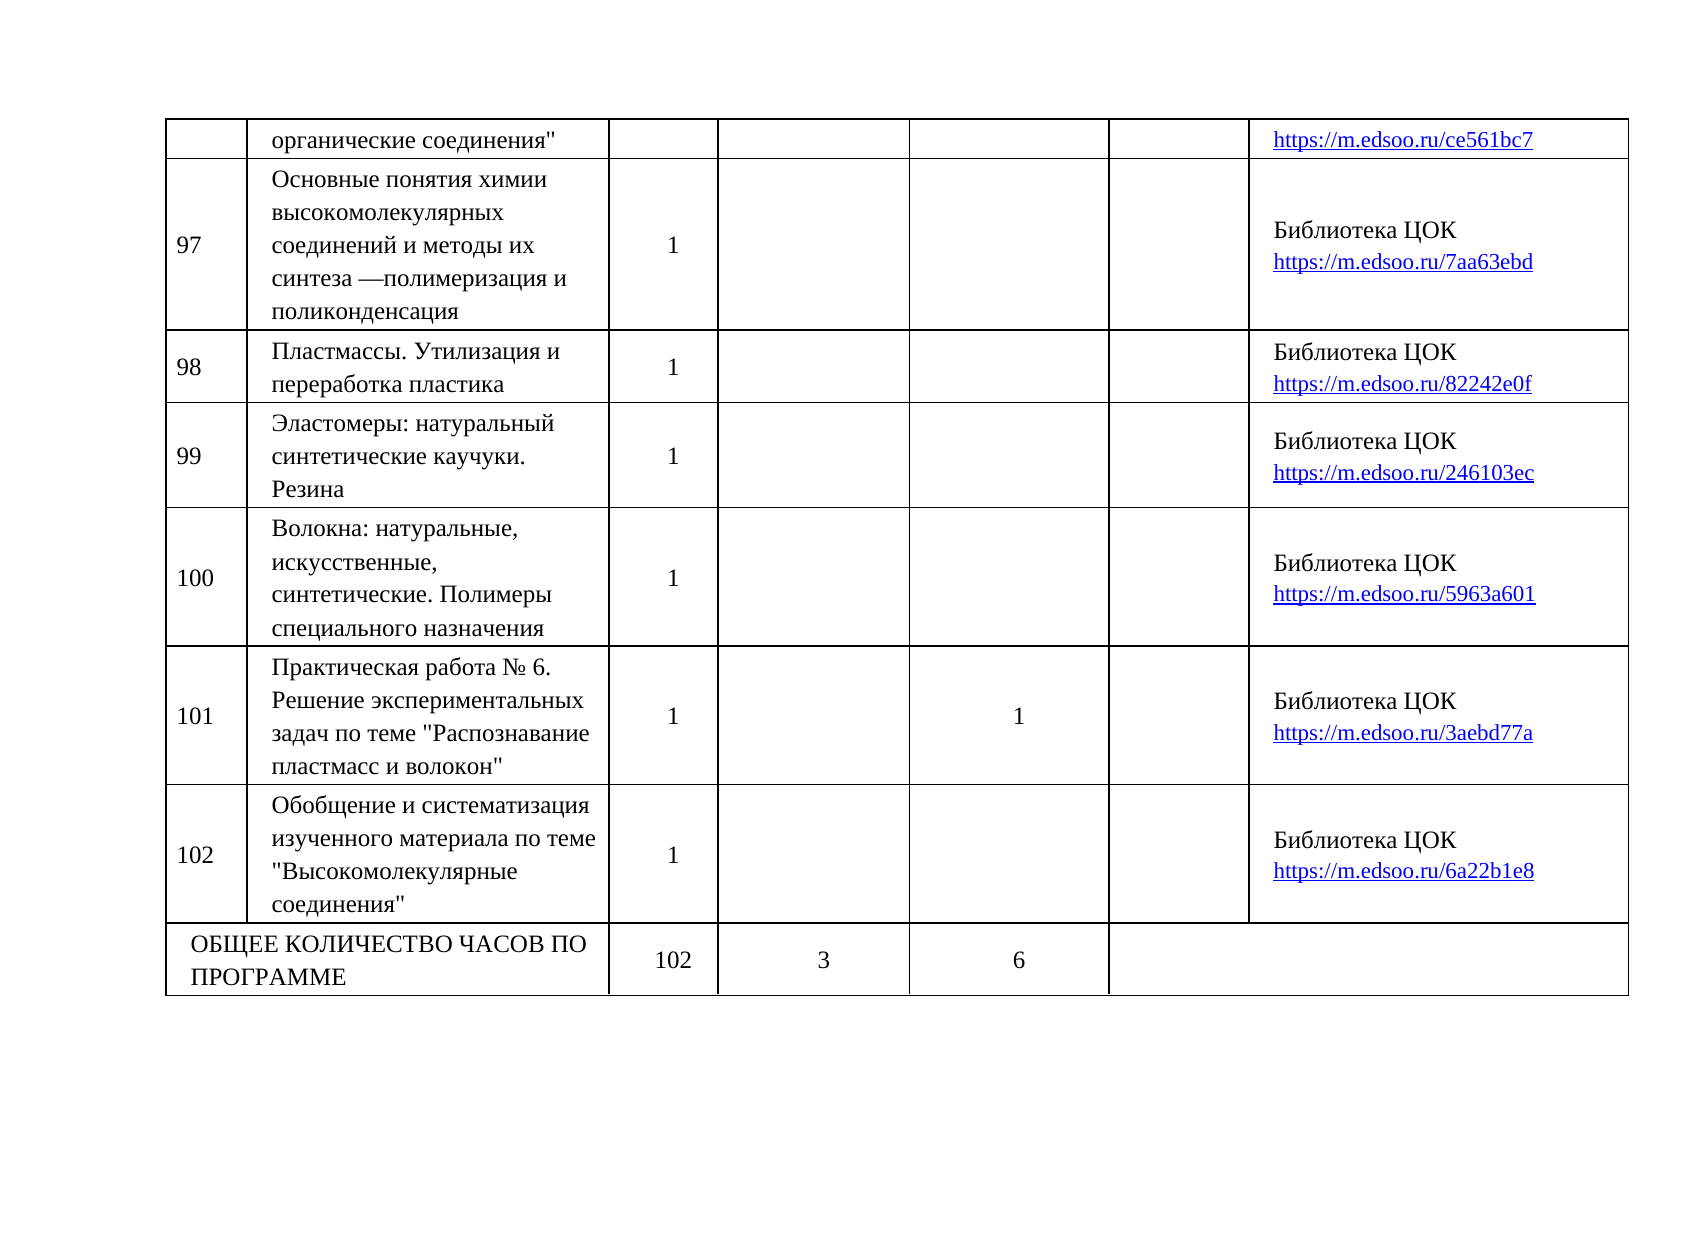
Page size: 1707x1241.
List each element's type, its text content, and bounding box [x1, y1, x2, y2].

table_cell [719, 331, 909, 401]
table_cell [719, 647, 909, 784]
table_cell [1110, 403, 1248, 507]
table_cell [910, 403, 1108, 507]
table_cell Практическая работа № 6. Решение экспериментальных задач по теме "Распознавание пластмасс и волокон" [248, 647, 608, 784]
table_cell 1 [910, 647, 1108, 784]
table_cell [910, 331, 1108, 401]
table_cell [1110, 159, 1248, 329]
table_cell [1250, 120, 1628, 157]
table_cell 1 [610, 159, 717, 329]
table_cell [1110, 331, 1248, 401]
table_cell 102 [167, 785, 246, 922]
table_cell 102 [610, 924, 717, 994]
table_cell 99 [167, 403, 246, 507]
table_cell Основные понятия химии высокомолекулярных соединений и методы их синтеза —полимеризация и поликонденсация [248, 159, 608, 329]
table_cell [1110, 785, 1248, 922]
table_cell [1110, 647, 1248, 784]
table_cell Пластмассы. Утилизация и переработка пластика [248, 331, 608, 401]
table_cell Библиотека ЦОК https://m.edsoo.ru/82242e0f [1250, 331, 1628, 401]
table_cell 1 [610, 403, 717, 507]
table_cell 1 [610, 120, 717, 157]
table_cell [719, 159, 909, 329]
table_cell 1 [610, 647, 717, 784]
table_cell [910, 508, 1108, 645]
table_cell 1 [719, 120, 909, 157]
table_cell 1 [610, 331, 717, 401]
table_cell [719, 785, 909, 922]
table_cell 3 [719, 924, 909, 994]
table_cell 96 [167, 120, 246, 157]
table_cell Эластомеры: натуральный синтетические каучуки. Резина [248, 403, 608, 507]
table_cell [910, 120, 1108, 157]
table_cell [1110, 120, 1248, 157]
table_cell [910, 159, 1108, 329]
table_cell ОБЩЕЕ КОЛИЧЕСТВО ЧАСОВ ПО ПРОГРАММЕ [167, 924, 608, 994]
table_cell 98 [167, 331, 246, 401]
table_cell Библиотека ЦОК https://m.edsoo.ru/5963a601 [1250, 508, 1628, 645]
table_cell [248, 120, 608, 157]
table_cell 101 [167, 647, 246, 784]
table_cell 1 [610, 785, 717, 922]
table_cell [910, 785, 1108, 922]
table_cell [719, 403, 909, 507]
table_cell [1110, 924, 1628, 994]
table_cell 97 [167, 159, 246, 329]
table_cell Библиотека ЦОК https://m.edsoo.ru/7aa63ebd [1250, 159, 1628, 329]
table_cell 100 [167, 508, 246, 645]
table_cell Волокна: натуральные, искусственные, синтетические. Полимеры специального назначения [248, 508, 608, 645]
table_cell Библиотека ЦОК https://m.edsoo.ru/3aebd77a [1250, 647, 1628, 784]
table_cell Библиотека ЦОК https://m.edsoo.ru/6a22b1e8 [1250, 785, 1628, 922]
table_cell 6 [910, 924, 1108, 994]
table_cell Обобщение и систематизация изученного материала по теме "Высокомолекулярные соединения" [248, 785, 608, 922]
table_cell [719, 508, 909, 645]
table_cell [1110, 508, 1248, 645]
table_cell Библиотека ЦОК https://m.edsoo.ru/246103ec [1250, 403, 1628, 507]
table_cell 1 [610, 508, 717, 645]
